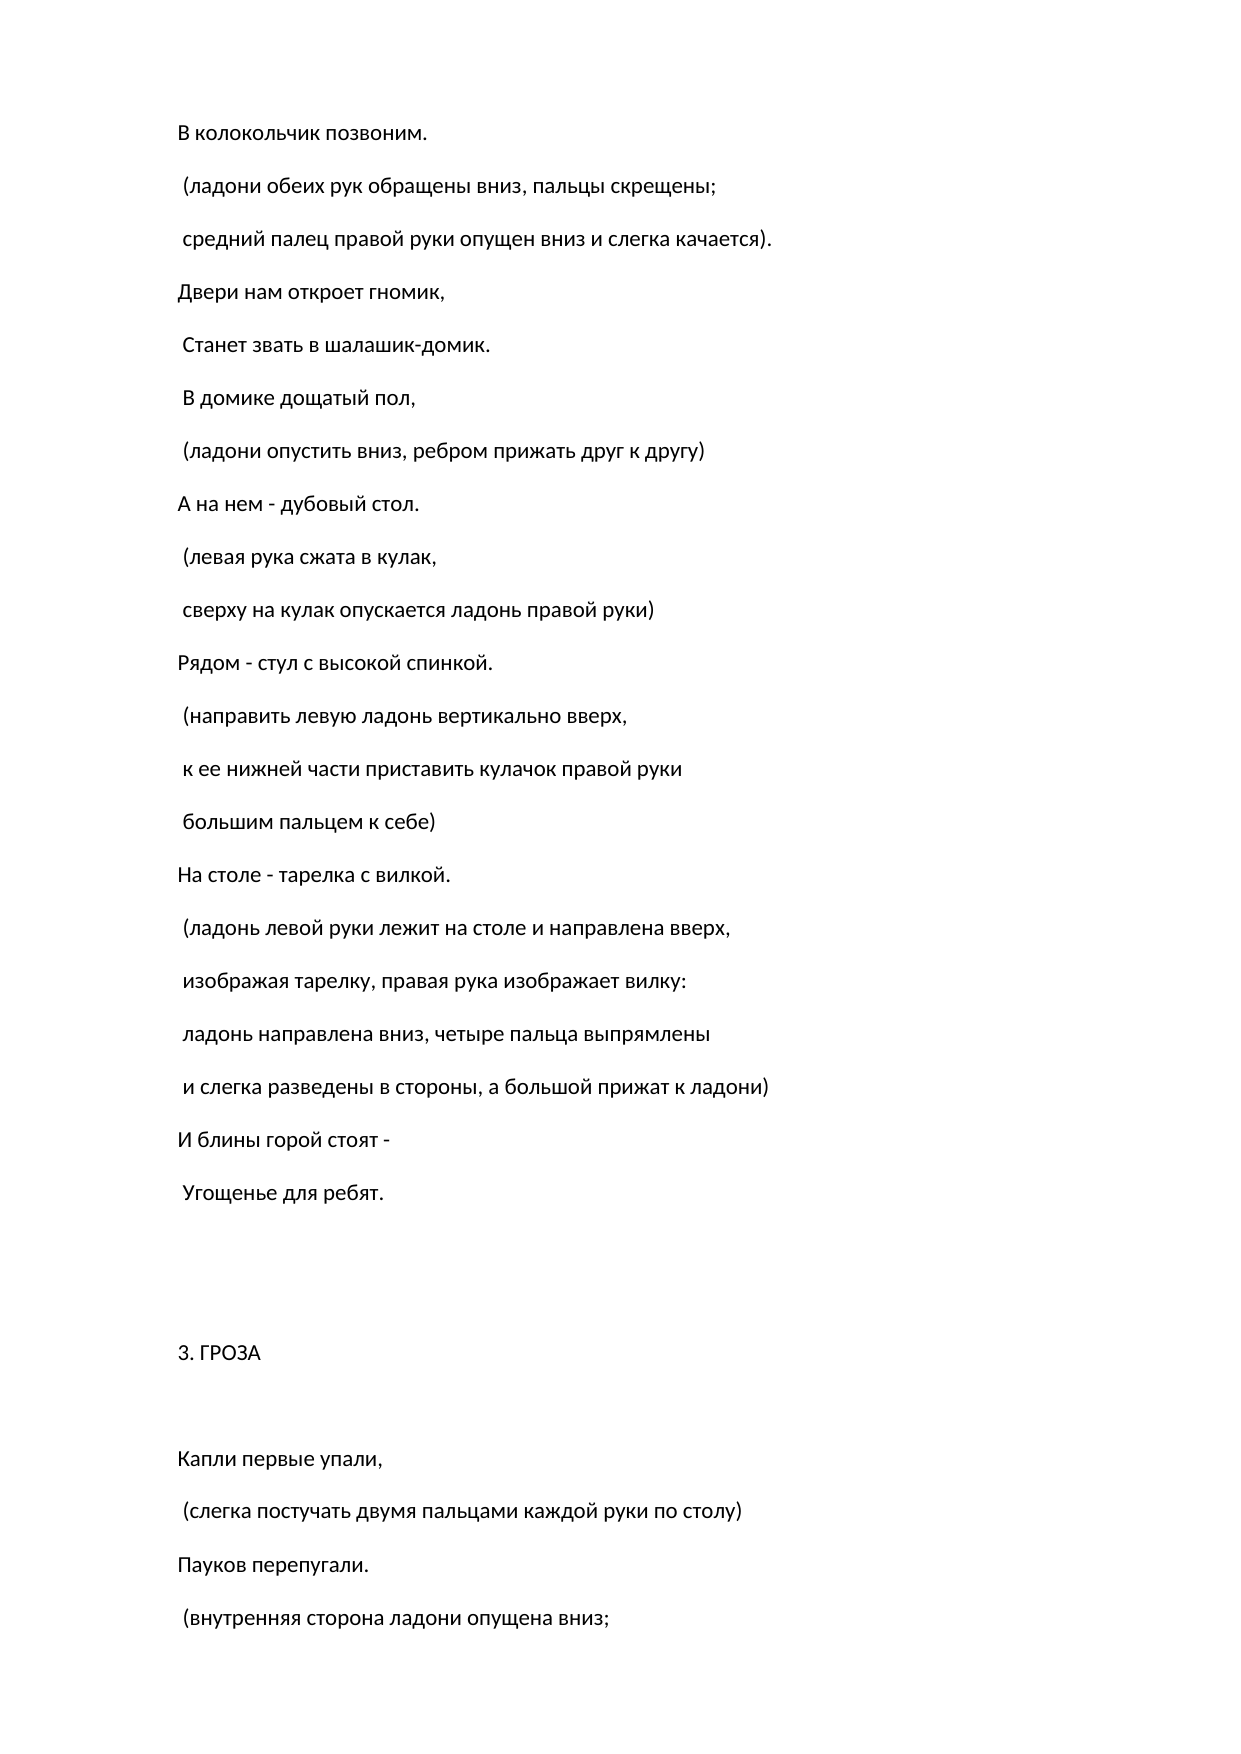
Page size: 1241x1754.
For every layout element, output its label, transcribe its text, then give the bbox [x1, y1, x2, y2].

text (слегка постучать двумя пальцами каждой руки по столу) [177, 1497, 1152, 1525]
text Пауков перепугали. [177, 1550, 1152, 1578]
text В колокольчик позвоним. [177, 118, 1152, 146]
text средний палец правой руки опущен вниз и слегка качается). [177, 224, 1152, 252]
text и слегка разведены в стороны, а большой прижат к ладони) [177, 1072, 1152, 1101]
text (ладонь левой руки лежит на столе и направлена вверх, [177, 913, 1152, 941]
text 3. ГРОЗА [177, 1338, 1152, 1366]
text Капли первые упали, [177, 1444, 1152, 1472]
text (ладони опустить вниз, ребром прижать друг к другу) [177, 436, 1152, 464]
text к ее нижней части приставить кулачок правой руки [177, 754, 1152, 782]
text Рядом - стул с высокой спинкой. [177, 648, 1152, 676]
text На столе - тарелка с вилкой. [177, 860, 1152, 888]
text (левая рука сжата в кулак, [177, 542, 1152, 570]
text ладонь направлена вниз, четыре пальца выпрямлены [177, 1019, 1152, 1047]
text А на нем - дубовый стол. [177, 489, 1152, 517]
text (ладони обеих рук обращены вниз, пальцы скрещены; [177, 171, 1152, 199]
text Угощенье для ребят. [177, 1178, 1152, 1207]
text В домике дощатый пол, [177, 383, 1152, 411]
text Станет звать в шалашик-домик. [177, 330, 1152, 358]
text большим пальцем к себе) [177, 807, 1152, 835]
text (направить левую ладонь вертикально вверх, [177, 701, 1152, 729]
text И блины горой стоят - [177, 1126, 1152, 1153]
text изображая тарелку, правая рука изображает вилку: [177, 966, 1152, 994]
text Двери нам откроет гномик, [177, 277, 1152, 305]
text (внутренняя сторона ладони опущена вниз; [177, 1603, 1152, 1631]
text сверху на кулак опускается ладонь правой руки) [177, 595, 1152, 623]
